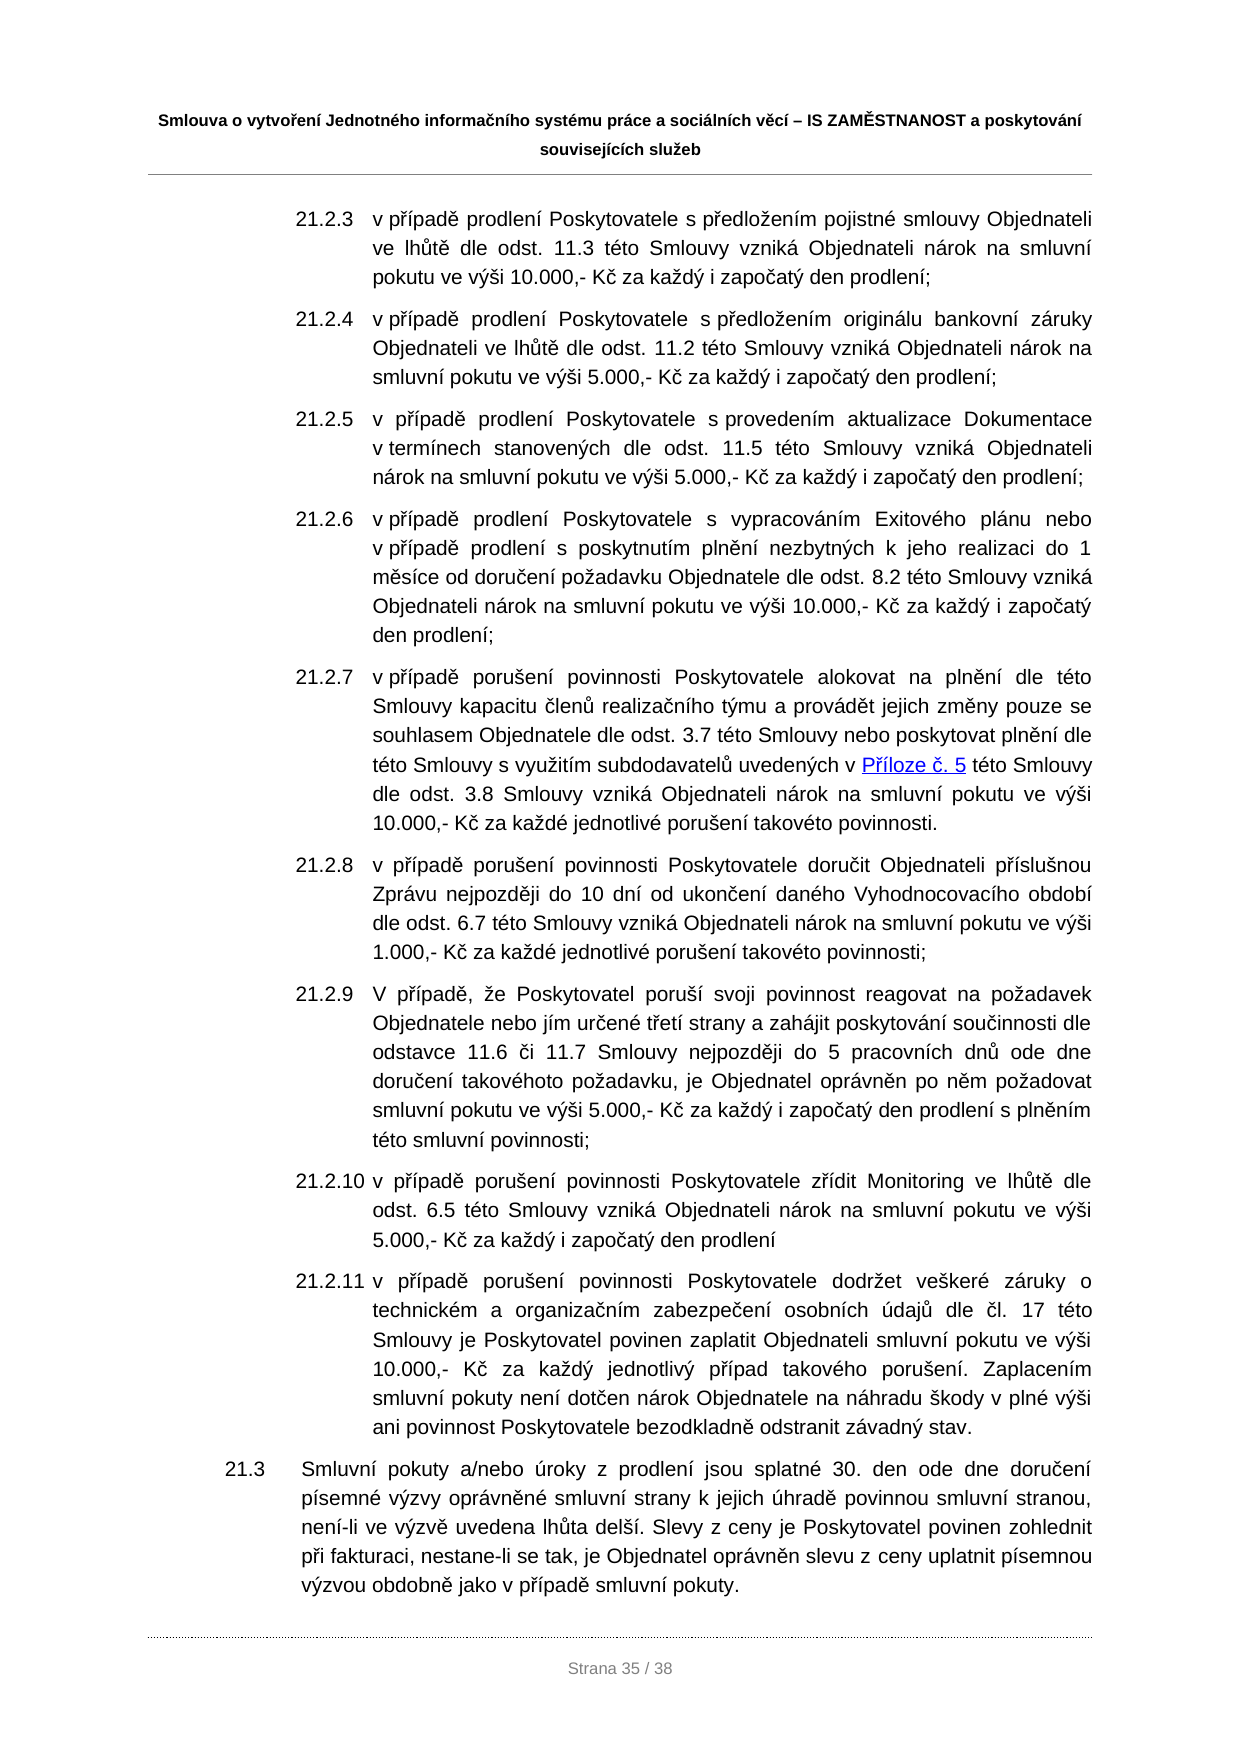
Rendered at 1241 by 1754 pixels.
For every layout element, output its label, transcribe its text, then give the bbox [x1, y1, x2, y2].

list v případě prodlení Poskytovatele s předložením pojistné smlouvy Objednateli ve lhůtě dle odst. 11.3 této Smlouvy vzniká Objednateli nárok na smluvní pokutu ve výši 10.000,- Kč za každý i započatý den prodlení; [295, 203, 1092, 290]
list V případě, že Poskytovatel poruší svoji povinnost reagovat na požadavek Objednatele nebo jím určené třetí strany a zahájit poskytování součinnosti dle odstavce 11.6 či 11.7 Smlouvy nejpozději do 5 pracovních dnů ode dne doručení takovéhoto požadavku, je Objednatel oprávněn po něm požadovat smluvní pokutu ve výši 5.000,- Kč za každý i započatý den prodlení s plněním této smluvní povinnosti; [295, 978, 1092, 1153]
list v případě porušení povinnosti Poskytovatele doručit Objednateli příslušnou Zprávu nejpozději do 10 dní od ukončení daného Vyhodnocovacího období dle odst. 6.7 této Smlouvy vzniká Objednateli nárok na smluvní pokutu ve výši 1.000,- Kč za každé jednotlivé porušení takovéto povinnosti; [295, 849, 1092, 965]
list v případě porušení povinnosti Poskytovatele dodržet veškeré záruky o technickém a organizačním zabezpečení osobních údajů dle čl. 17 této Smlouvy je Poskytovatel povinen zaplatit Objednateli smluvní pokutu ve výši 10.000,- Kč za každý jednotlivý případ takového porušení. Zaplacením smluvní pokuty není dotčen nárok Objednatele na náhradu škody v plné výši ani povinnost Poskytovatele bezodkladně odstranit závadný stav. [295, 1265, 1092, 1440]
list v případě prodlení Poskytovatele s vypracováním Exitového plánu nebo v případě prodlení s poskytnutím plnění nezbytných k jeho realizaci do 1 měsíce od doručení požadavku Objednatele dle odst. 8.2 této Smlouvy vzniká Objednateli nárok na smluvní pokutu ve výši 10.000,- Kč za každý i započatý den prodlení; [295, 503, 1092, 649]
list Smluvní pokuty a/nebo úroky z prodlení jsou splatné 30. den ode dne doručení písemné výzvy oprávněné smluvní strany k jejich úhradě povinnou smluvní stranou, není-li ve výzvě uvedena lhůta delší. Slevy z ceny je Poskytovatel povinen zohlednit při fakturaci, nestane-li se tak, je Objednatel oprávněn slevu z ceny uplatnit písemnou výzvou obdobně jako v případě smluvní pokuty. [224, 1453, 1092, 1599]
list v případě porušení povinnosti Poskytovatele alokovat na plnění dle této Smlouvy kapacitu členů realizačního týmu a provádět jejich změny pouze se souhlasem Objednatele dle odst. 3.7 této Smlouvy nebo poskytovat plnění dle této Smlouvy s využitím subdodavatelů uvedených v Příloze č. 5 této Smlouvy dle odst. 3.8 Smlouvy vzniká Objednateli nárok na smluvní pokutu ve výši 10.000,- Kč za každé jednotlivé porušení takovéto povinnosti. [295, 661, 1092, 836]
list v případě prodlení Poskytovatele s předložením originálu bankovní záruky Objednateli ve lhůtě dle odst. 11.2 této Smlouvy vzniká Objednateli nárok na smluvní pokutu ve výši 5.000,- Kč za každý i započatý den prodlení; [295, 303, 1092, 390]
list v případě prodlení Poskytovatele s provedením aktualizace Dokumentace v termínech stanovených dle odst. 11.5 této Smlouvy vzniká Objednateli nárok na smluvní pokutu ve výši 5.000,- Kč za každý i započatý den prodlení; [295, 403, 1092, 490]
list v případě porušení povinnosti Poskytovatele zřídit Monitoring ve lhůtě dle odst. 6.5 této Smlouvy vzniká Objednateli nárok na smluvní pokutu ve výši 5.000,- Kč za každý i započatý den prodlení [295, 1165, 1092, 1253]
